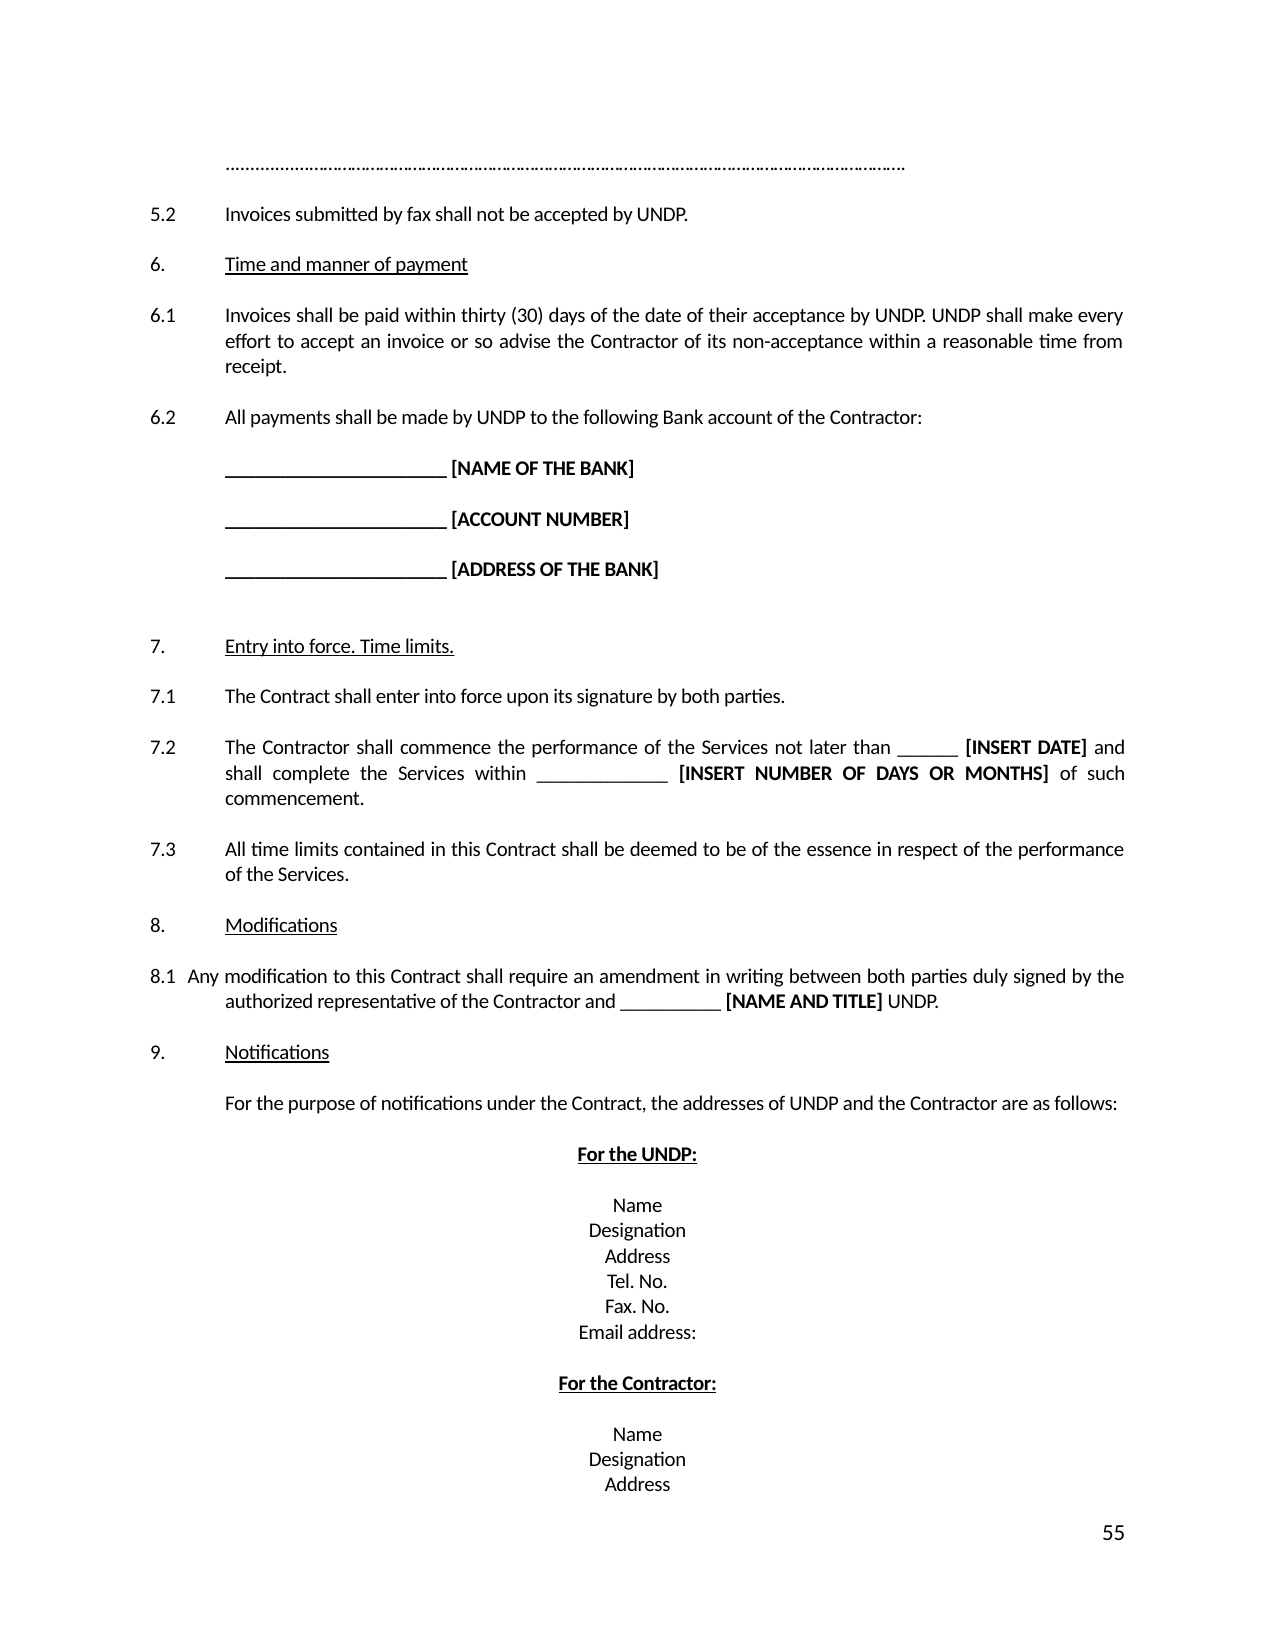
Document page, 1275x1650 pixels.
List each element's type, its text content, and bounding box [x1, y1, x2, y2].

text 7. Entry into force. Time limits. [150, 633, 1125, 658]
text 9. Notifications [150, 1039, 1125, 1065]
text 7.1 The Contract shall enter into force upon its signature by both parties. [150, 684, 1125, 709]
text Name [150, 1192, 1125, 1217]
text 8. Modifications [150, 912, 1125, 938]
text For the purpose of notifications under the Contract, the addresses of UNDP and the Contractor are as follows: [150, 1090, 1125, 1116]
text 7.3 All time limits contained in this Contract shall be deemed to be of the essence in respect of the performance of the Services. [150, 836, 1125, 887]
text Designation [150, 1446, 1125, 1472]
text 6.2 All payments shall be made by UNDP to the following Bank account of the Contractor: [150, 404, 1125, 429]
text 6. Time and manner of payment [150, 252, 1125, 277]
text ______________________ [NAME OF THE BANK] [150, 455, 1125, 480]
text Address [150, 1243, 1125, 1268]
list Any modification to this Contract shall require an amendment in writing between both parties duly signed by the authorized representative of the Contractor and __________ [NAME AND TITLE] UNDP. [150, 963, 1125, 1014]
text Tel. No. [150, 1268, 1125, 1294]
text 7.2 The Contractor shall commence the performance of the Services not later than ______ [INSERT DATE] and shall complete the Services within _____________ [INSERT NUMBER OF DAYS OR MONTHS] of such commencement. [150, 734, 1125, 811]
text 5.2 Invoices submitted by fax shall not be accepted by UNDP. [150, 201, 1125, 226]
text For the Contractor: [150, 1370, 1125, 1395]
text Fax. No. [150, 1294, 1125, 1319]
text ______________________ [ADDRESS OF THE BANK] [150, 557, 1125, 582]
text Designation [150, 1217, 1125, 1243]
text ______________________ [ACCOUNT NUMBER] [150, 506, 1125, 531]
text Name [150, 1421, 1125, 1446]
text Address [150, 1472, 1125, 1497]
text For the UNDP: [150, 1141, 1125, 1167]
text .................………………………………………………………………………………………………………………. [150, 150, 1125, 175]
text Email address: [150, 1319, 1125, 1344]
text 6.1 Invoices shall be paid within thirty (30) days of the date of their acceptance by UNDP. UNDP shall make every effort to accept an invoice or so advise the Contractor of its non-acceptance within a reasonable time from receipt. [150, 302, 1125, 379]
